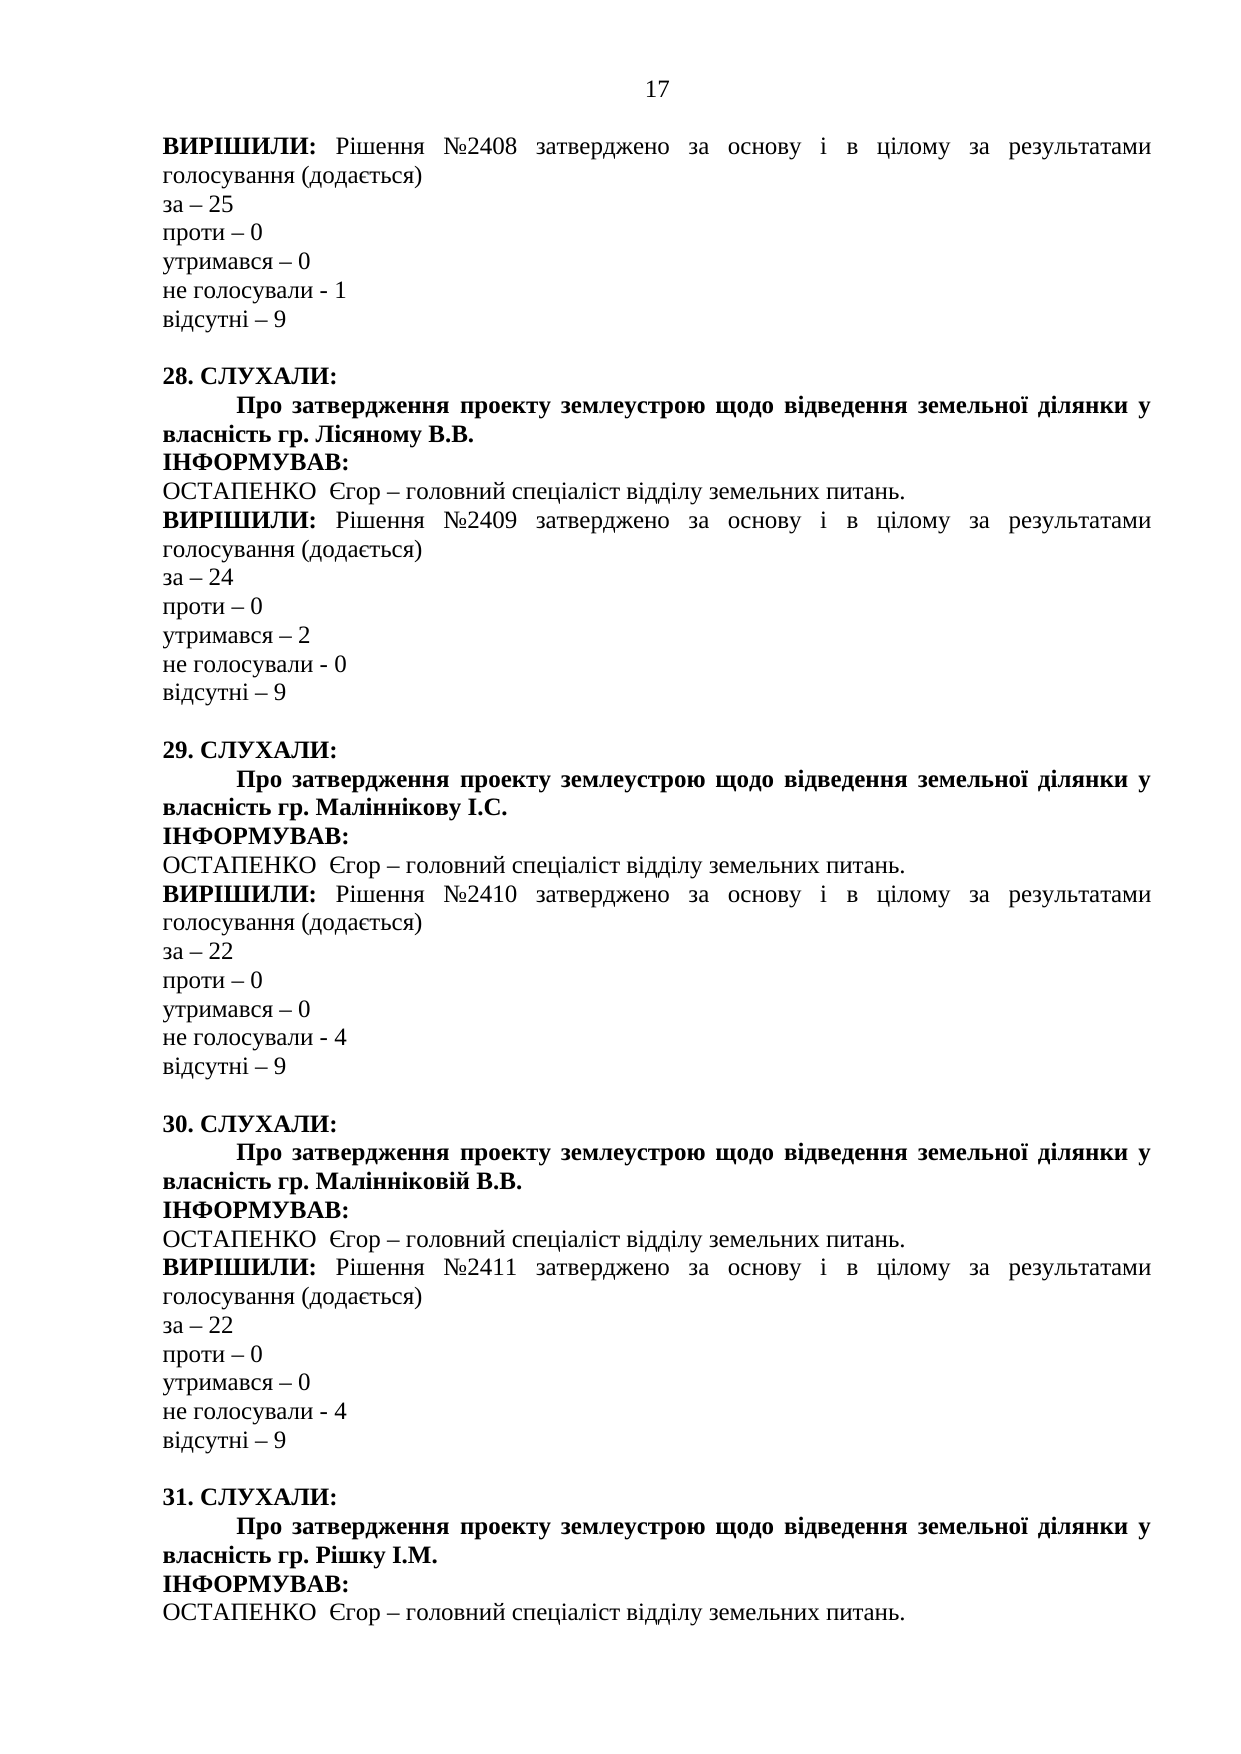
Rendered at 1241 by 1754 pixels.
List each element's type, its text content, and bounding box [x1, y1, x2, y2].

text проти – 0 [162, 591, 1152, 620]
text ВИРІШИЛИ: Рішення №2410 затверджено за основу і в цілому за результатами голосування (додається) [162, 879, 1152, 936]
text ОСТАПЕНКО Єгор – головний спеціаліст відділу земельних питань. [162, 1597, 1152, 1626]
text Про затвердження проекту землеустрою щодо відведення земельної ділянки у власність гр. Рішку І.М. [162, 1511, 1152, 1569]
text ІНФОРМУВАВ: [162, 1195, 1152, 1224]
text не голосували - 0 [162, 649, 1152, 677]
text утримався – 0 [162, 994, 1152, 1022]
text утримався – 0 [162, 1367, 1152, 1396]
text проти – 0 [162, 1339, 1152, 1367]
text ВИРІШИЛИ: Рішення №2411 затверджено за основу і в цілому за результатами голосування (додається) [162, 1252, 1152, 1310]
text відсутні – 9 [162, 1051, 1152, 1080]
text Про затвердження проекту землеустрою щодо відведення земельної ділянки у власність гр. Лісяному В.В. [162, 390, 1152, 447]
text ВИРІШИЛИ: Рішення №2409 затверджено за основу і в цілому за результатами голосування (додається) [162, 505, 1152, 562]
text ІНФОРМУВАВ: [162, 1569, 1152, 1597]
text утримався – 0 [162, 246, 1152, 275]
text не голосували - 1 [162, 275, 1152, 304]
text відсутні – 9 [162, 1425, 1152, 1454]
text за – 22 [162, 1310, 1152, 1339]
text ОСТАПЕНКО Єгор – головний спеціаліст відділу земельних питань. [162, 476, 1152, 505]
text 29. CЛУХАЛИ: [162, 735, 1152, 764]
text ОСТАПЕНКО Єгор – головний спеціаліст відділу земельних питань. [162, 1224, 1152, 1252]
text проти – 0 [162, 217, 1152, 246]
text Про затвердження проекту землеустрою щодо відведення земельної ділянки у власність гр. Малінніковій В.В. [162, 1137, 1152, 1195]
text за – 25 [162, 189, 1152, 217]
text Про затвердження проекту землеустрою щодо відведення земельної ділянки у власність гр. Маліннікову І.С. [162, 764, 1152, 821]
text ВИРІШИЛИ: Рішення №2408 затверджено за основу і в цілому за результатами голосування (додається) [162, 131, 1152, 189]
text не голосували - 4 [162, 1396, 1152, 1425]
text 30. CЛУХАЛИ: [162, 1109, 1152, 1137]
text утримався – 2 [162, 620, 1152, 649]
text 31. CЛУХАЛИ: [162, 1482, 1152, 1511]
text ІНФОРМУВАВ: [162, 821, 1152, 850]
text ОСТАПЕНКО Єгор – головний спеціаліст відділу земельних питань. [162, 850, 1152, 879]
text за – 24 [162, 562, 1152, 591]
text відсутні – 9 [162, 677, 1152, 706]
text за – 22 [162, 936, 1152, 965]
text 28. CЛУХАЛИ: [162, 361, 1152, 390]
text проти – 0 [162, 965, 1152, 994]
text відсутні – 9 [162, 304, 1152, 332]
text не голосували - 4 [162, 1022, 1152, 1051]
text ІНФОРМУВАВ: [162, 447, 1152, 476]
